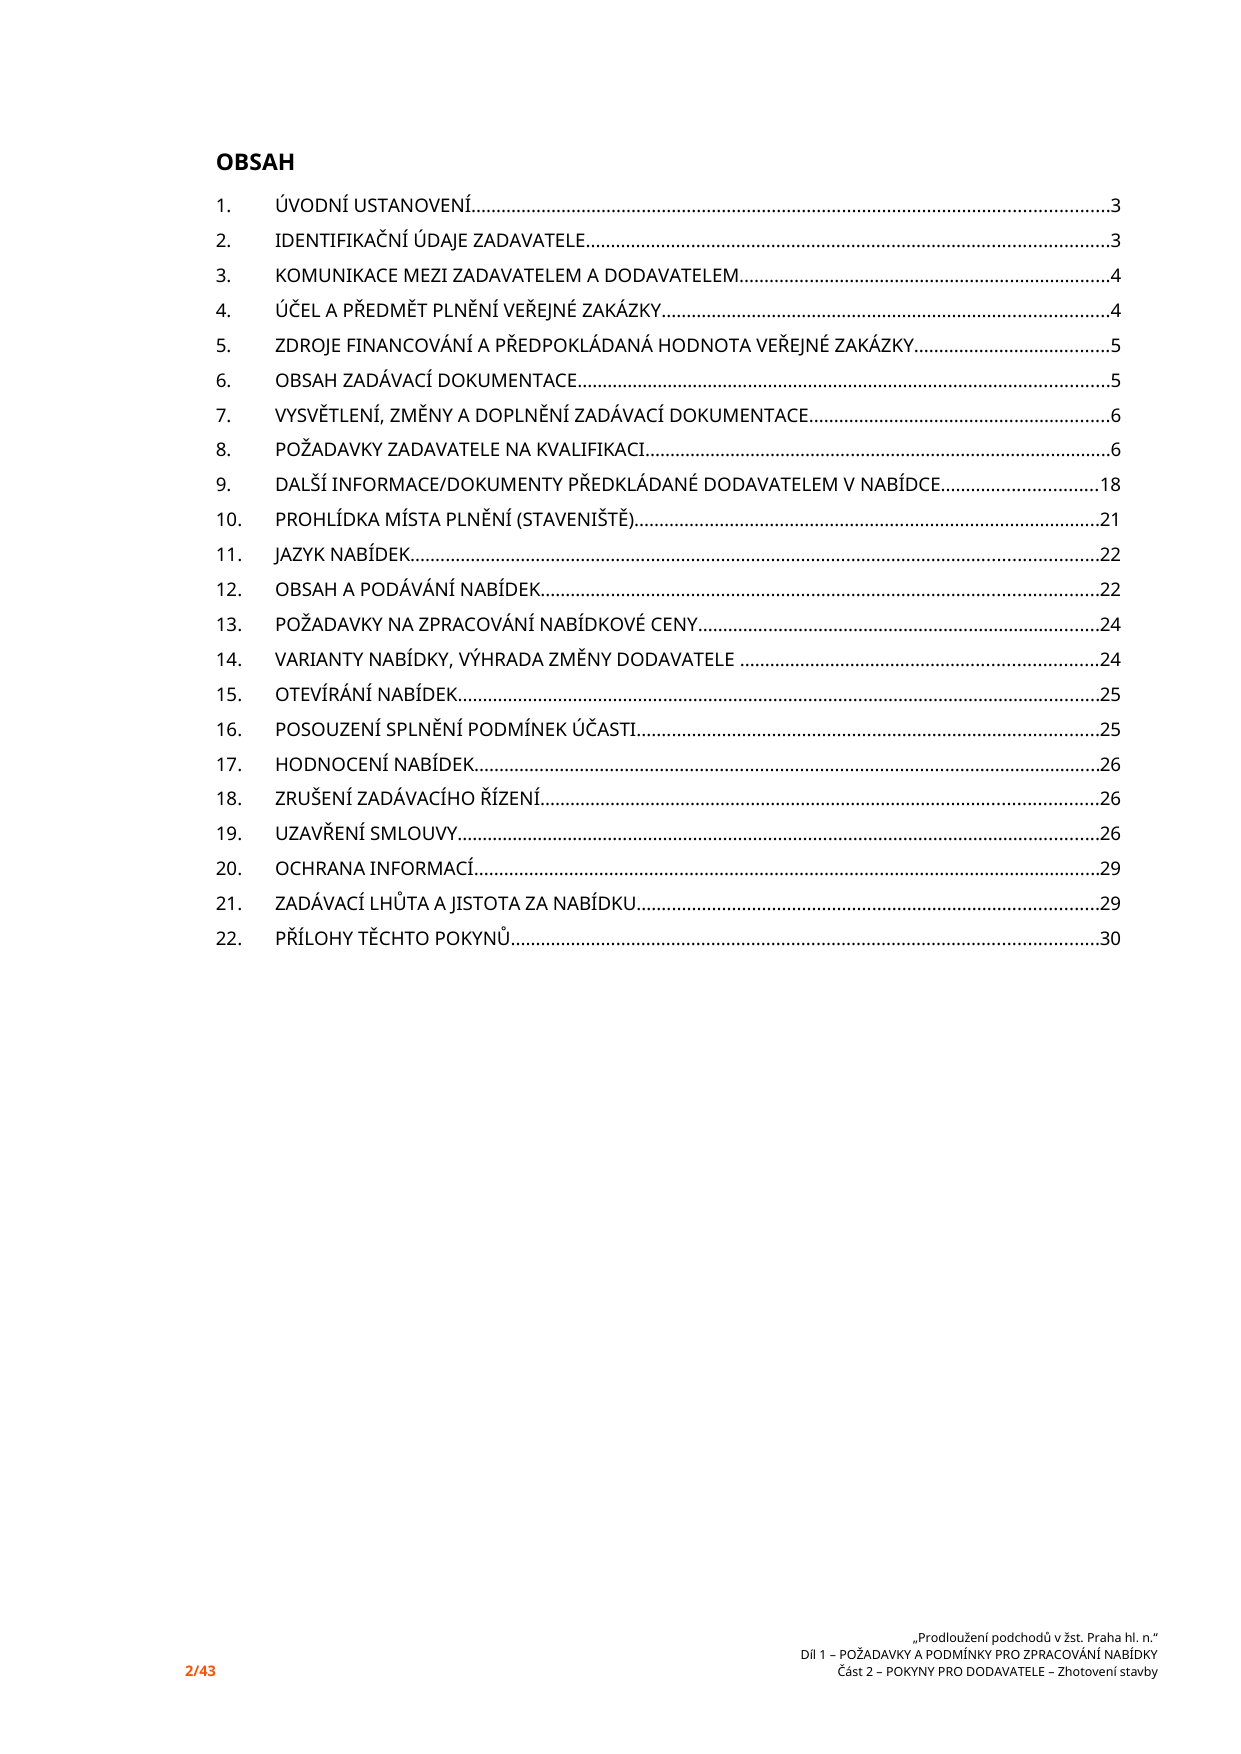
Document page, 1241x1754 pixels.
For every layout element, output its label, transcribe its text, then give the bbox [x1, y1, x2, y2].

text 12. OBSAH a PODÁVÁNÍ NABÍDEK 22 [216, 576, 1122, 602]
text 8. POŽADAVKY ZADAVATELE NA KVALIFIKACI 6 [216, 437, 1122, 462]
text 19. UZAVŘENÍ SMLOUVY 26 [216, 821, 1122, 846]
text 6. OBSAH ZADÁVACÍ DOKUMENTACE 5 [216, 367, 1122, 392]
text 9. DALŠÍ INFORMACE/DOKUMENTY PŘEDKLÁDANÉ DODAVATELEM v NABÍDCE 18 [216, 472, 1122, 497]
text 18. ZRUŠENÍ ZADÁVACÍHO ŘÍZENÍ 26 [216, 786, 1122, 811]
text 5. ZDROJE FINANCOVÁNÍ a PŘEDPOKLÁDANÁ HODNOTA VEŘEJNÉ ZAKÁZKY 5 [216, 332, 1122, 358]
text 14. VARIANTY NABÍDKY, VÝHRADA ZMĚNY DODAVATELE 24 [216, 646, 1122, 672]
text 2. IDENTIFIKAČNÍ ÚDAJE ZADAVATELE 3 [216, 227, 1122, 253]
text 7. VYSVĚTLENÍ, ZMĚNY a DOPLNĚNÍ ZADÁVACÍ DOKUMENTACE 6 [216, 402, 1122, 427]
text 17. HODNOCENÍ NABÍDEK 26 [216, 751, 1122, 776]
text 4. ÚČEL a PŘEDMĚT PLNĚNÍ VEŘEJNÉ ZAKÁZKY 4 [216, 297, 1122, 323]
text 16. POSOUZENÍ SPLNĚNÍ PODMÍNEK ÚČASTI 25 [216, 716, 1122, 741]
text 15. OTEVÍRÁNÍ NABÍDEK 25 [216, 681, 1122, 707]
text 1. ÚVODNÍ USTANOVENÍ 3 [216, 192, 1122, 218]
text 11. JAZYK NABÍDEK 22 [216, 541, 1122, 567]
text 3. KOMUNIKACE MEZI ZADAVATELEM a DODAVATELEM 4 [216, 262, 1122, 288]
text 21. ZADÁVACÍ LHŮTA A JISTOTA ZA NABÍDKU 29 [216, 890, 1122, 916]
text 10. PROHLÍDKA MÍSTA PLNĚNÍ (STAVENIŠTĚ) 21 [216, 507, 1122, 532]
text 13. POŽADAVKY NA ZPRACOVÁNÍ NABÍDKOVÉ CENY 24 [216, 611, 1122, 637]
text Obsah [216, 146, 1122, 177]
text 20. OCHRANA INFORMACÍ 29 [216, 856, 1122, 881]
text 22. PŘÍLOHY TĚCHTO POKYNŮ 30 [216, 925, 1122, 951]
